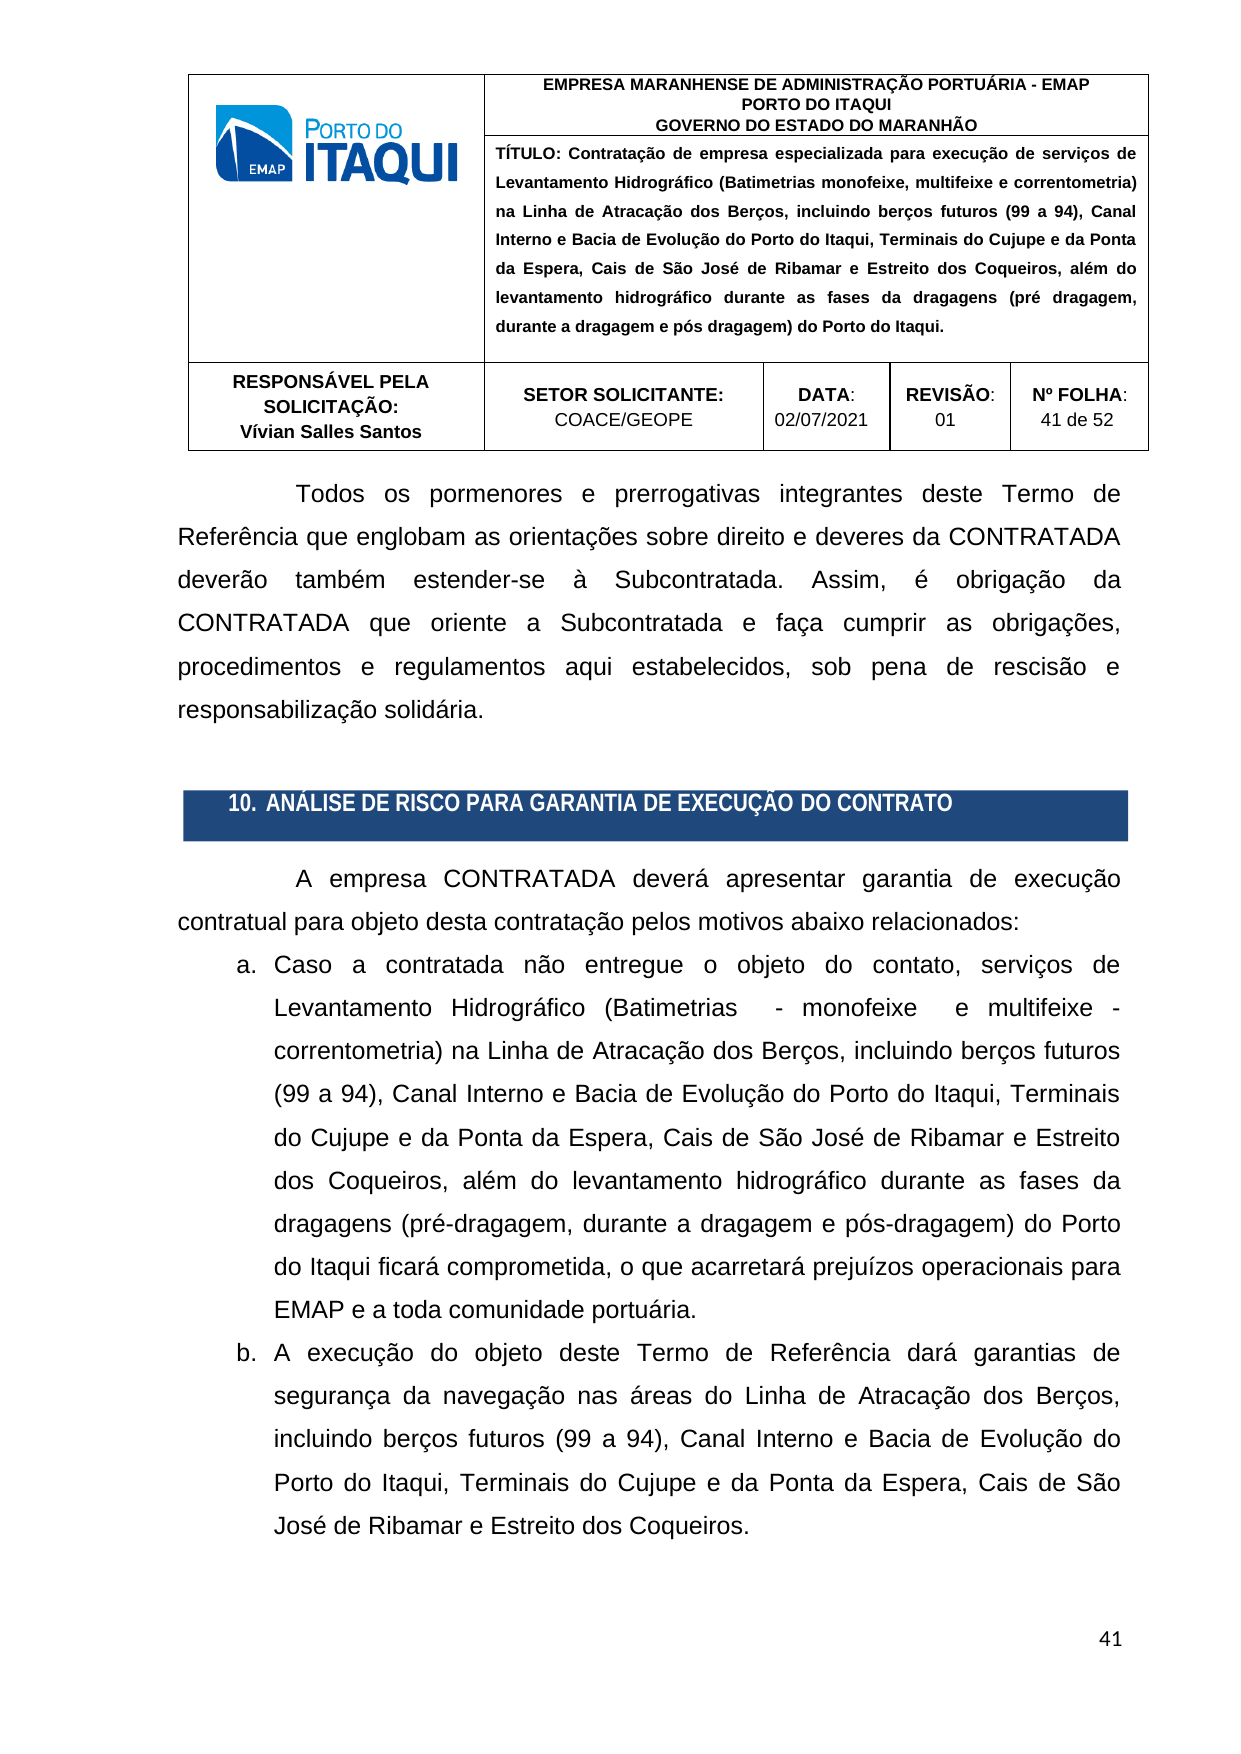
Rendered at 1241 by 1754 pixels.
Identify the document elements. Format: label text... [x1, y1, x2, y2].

list A execução do objeto deste Termo de Referência dará garantias de segurança da navegação nas áreas do Linha de Atracação dos Berços, incluindo berços futuros (99 a 94), Canal Interno e Bacia de Evolução do Porto do Itaqui, Terminais do Cujupe e da Ponta da Espera, Cais de São José de Ribamar e Estreito dos Coqueiros. [236, 1338, 1122, 1539]
picture [208, 94, 465, 190]
list Caso a contratada não entregue o objeto do contato, serviços de Levantamento Hidrográfico (Batimetrias - monofeixe e multifeixe - correntometria) na Linha de Atracação dos Berços, incluindo berços futuros (99 a 94), Canal Interno e Bacia de Evolução do Porto do Itaqui, Terminais do Cujupe e da Ponta da Espera, Cais de São José de Ribamar e Estreito dos Coqueiros, além do levantamento hidrográfico durante as fases da dragagens (pré-dragagem, durante a dragagem e pós-dragagem) do Porto do Itaqui ficará comprometida, o que acarretará prejuízos operacionais para EMAP e a toda comunidade portuária. [236, 950, 1122, 1324]
text A empresa CONTRATADA deverá apresentar garantia de execução contratual para objeto desta contratação pelos motivos abaixo relacionados: [177, 864, 1122, 936]
text Todos os pormenores e prerrogativas integrantes deste Termo de Referência que englobam as orientações sobre direito e deveres da CONTRATADA deverão também estender-se à Subcontratada. Assim, é obrigação da CONTRATADA que oriente a Subcontratada e faça cumprir as obrigações, procedimentos e regulamentos aqui estabelecidos, sob pena de rescisão e responsabilização solidária. [177, 479, 1122, 723]
